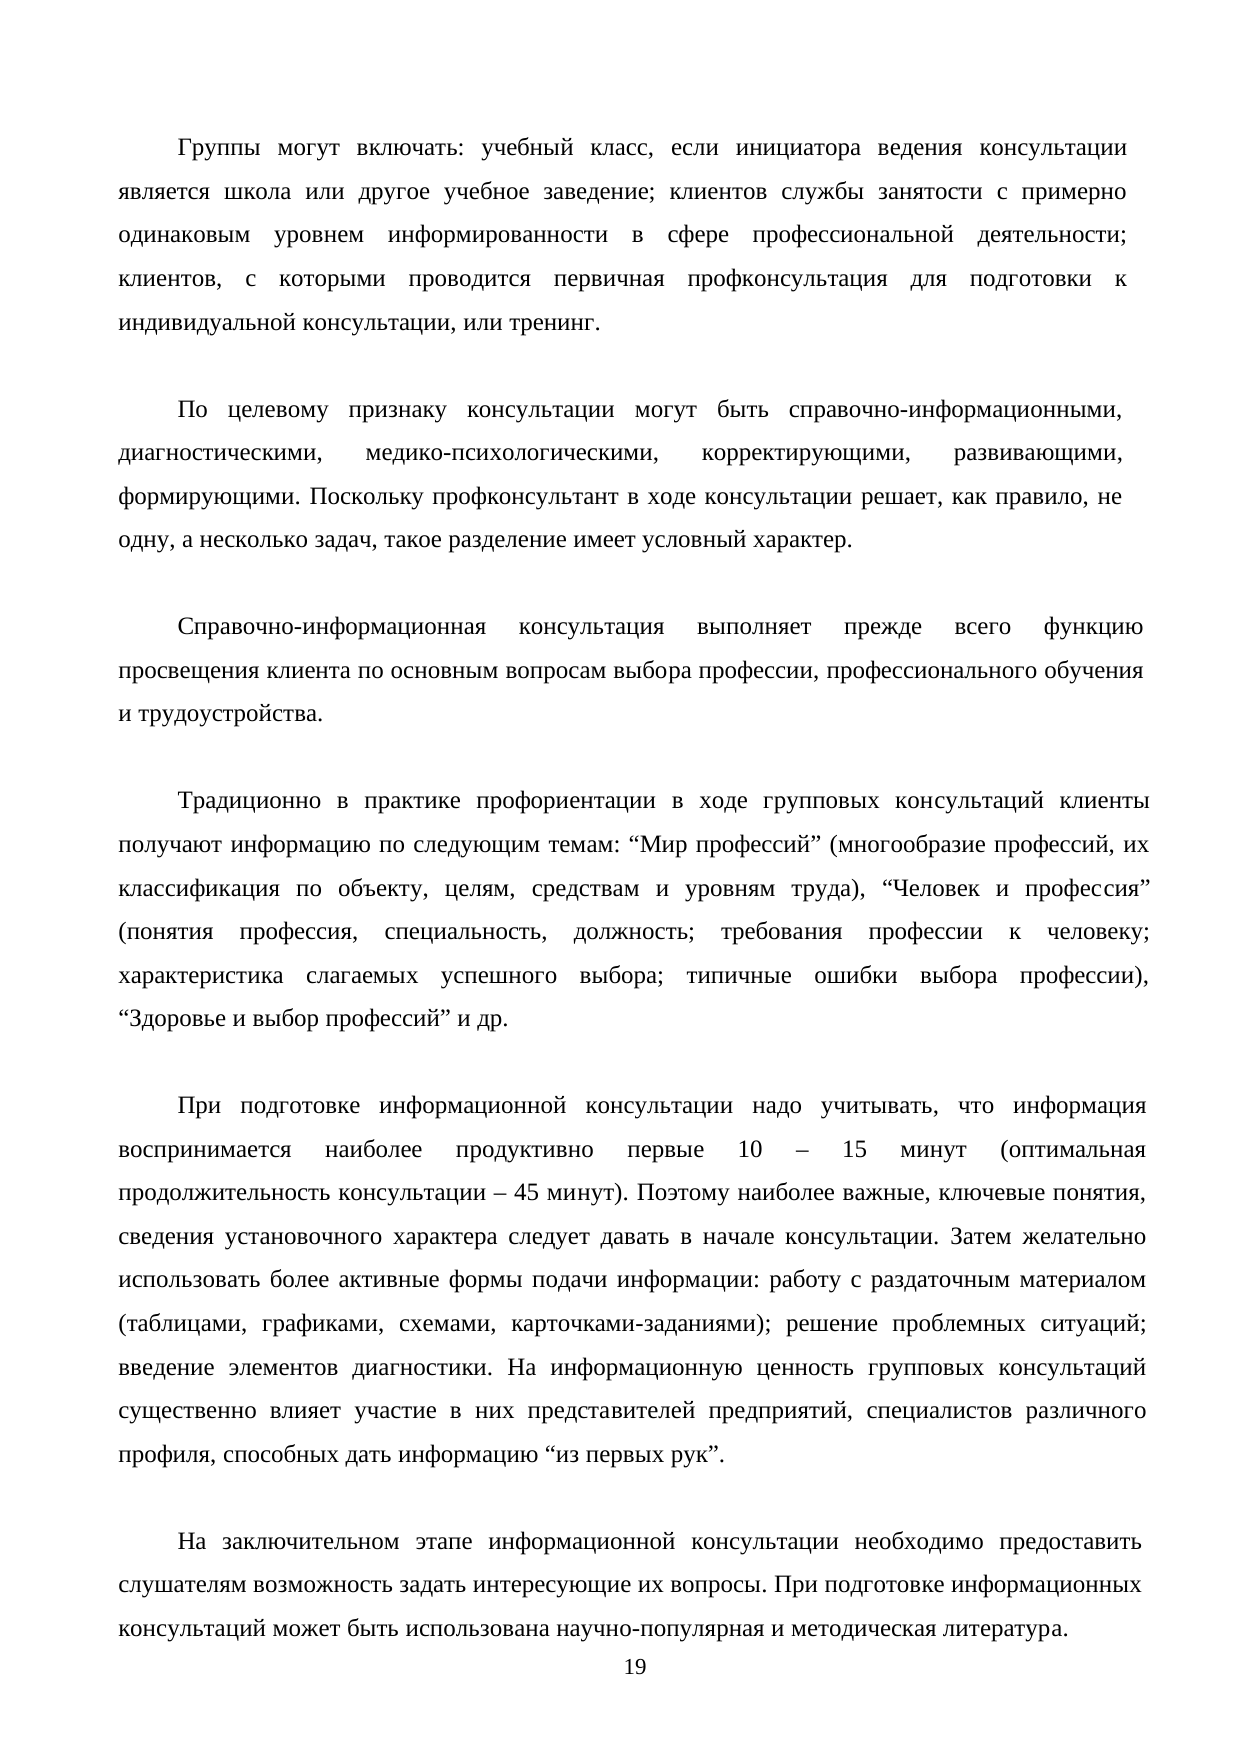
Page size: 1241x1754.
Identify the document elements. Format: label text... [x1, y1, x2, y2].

text Традиционно в практике профориентации в ходе групповых консультаций клиенты получают информацию по следующим темам: “Мир профессий” (многообразие профессий, их классификация по объекту, целям, средствам и уровням труда), “Человек и профессия” (понятия профессия, специальность, должность; требования профессии к человеку; характеристика слагаемых успешного выбора; типичные ошибки выбора профессии), “Здоровье и выбор профессий” и др. [118, 785, 1150, 1032]
text Справочно-информационная консультация выполняет прежде всего функцию просвещения клиента по основным вопросам выбора профессии, профессионального обучения и трудоустройства. [118, 611, 1144, 727]
text На заключительном этапе информационной консультации необходимо предоставить слушателям возможность задать интересующие их вопросы. При подготовке информационных консультаций может быть использована научно-популярная и методическая литература. [118, 1526, 1143, 1642]
text Группы могут включать: учебный класс, если инициатора ведения консультации является школа или другое учебное заведение; клиентов службы занятости с примерно одинаковым уровнем информированности в сфере профессиональной деятельности; клиентов, с которыми проводится первичная профконсультация для подготовки к индивидуальной консультации, или тренинг. [118, 132, 1128, 335]
text При подготовке информационной консультации надо учитывать, что информация воспринимается наиболее продуктивно первые 10 – 15 минут (оптимальная продолжительность консультации – 45 минут). Поэтому наиболее важные, ключевые понятия, сведения установочного характера следует давать в начале консультации. Затем желательно использовать более активные формы подачи информации: работу с раздаточным материалом (таблицами, графиками, схемами, карточками-заданиями); решение проблемных ситуаций; введение элементов диагностики. На информационную ценность групповых консультаций существенно влияет участие в них представителей предприятий, специалистов различного профиля, способных дать информацию “из первых рук”. [118, 1090, 1147, 1467]
text По целевому признаку консультации могут быть справочно-информационными, диагностическими, медико-психологическими, корректирующими, развивающими, формирующими. Поскольку профконсультант в ходе консультации решает, как правило, не одну, а несколько задач, такое разделение имеет условный характер. [118, 393, 1124, 553]
